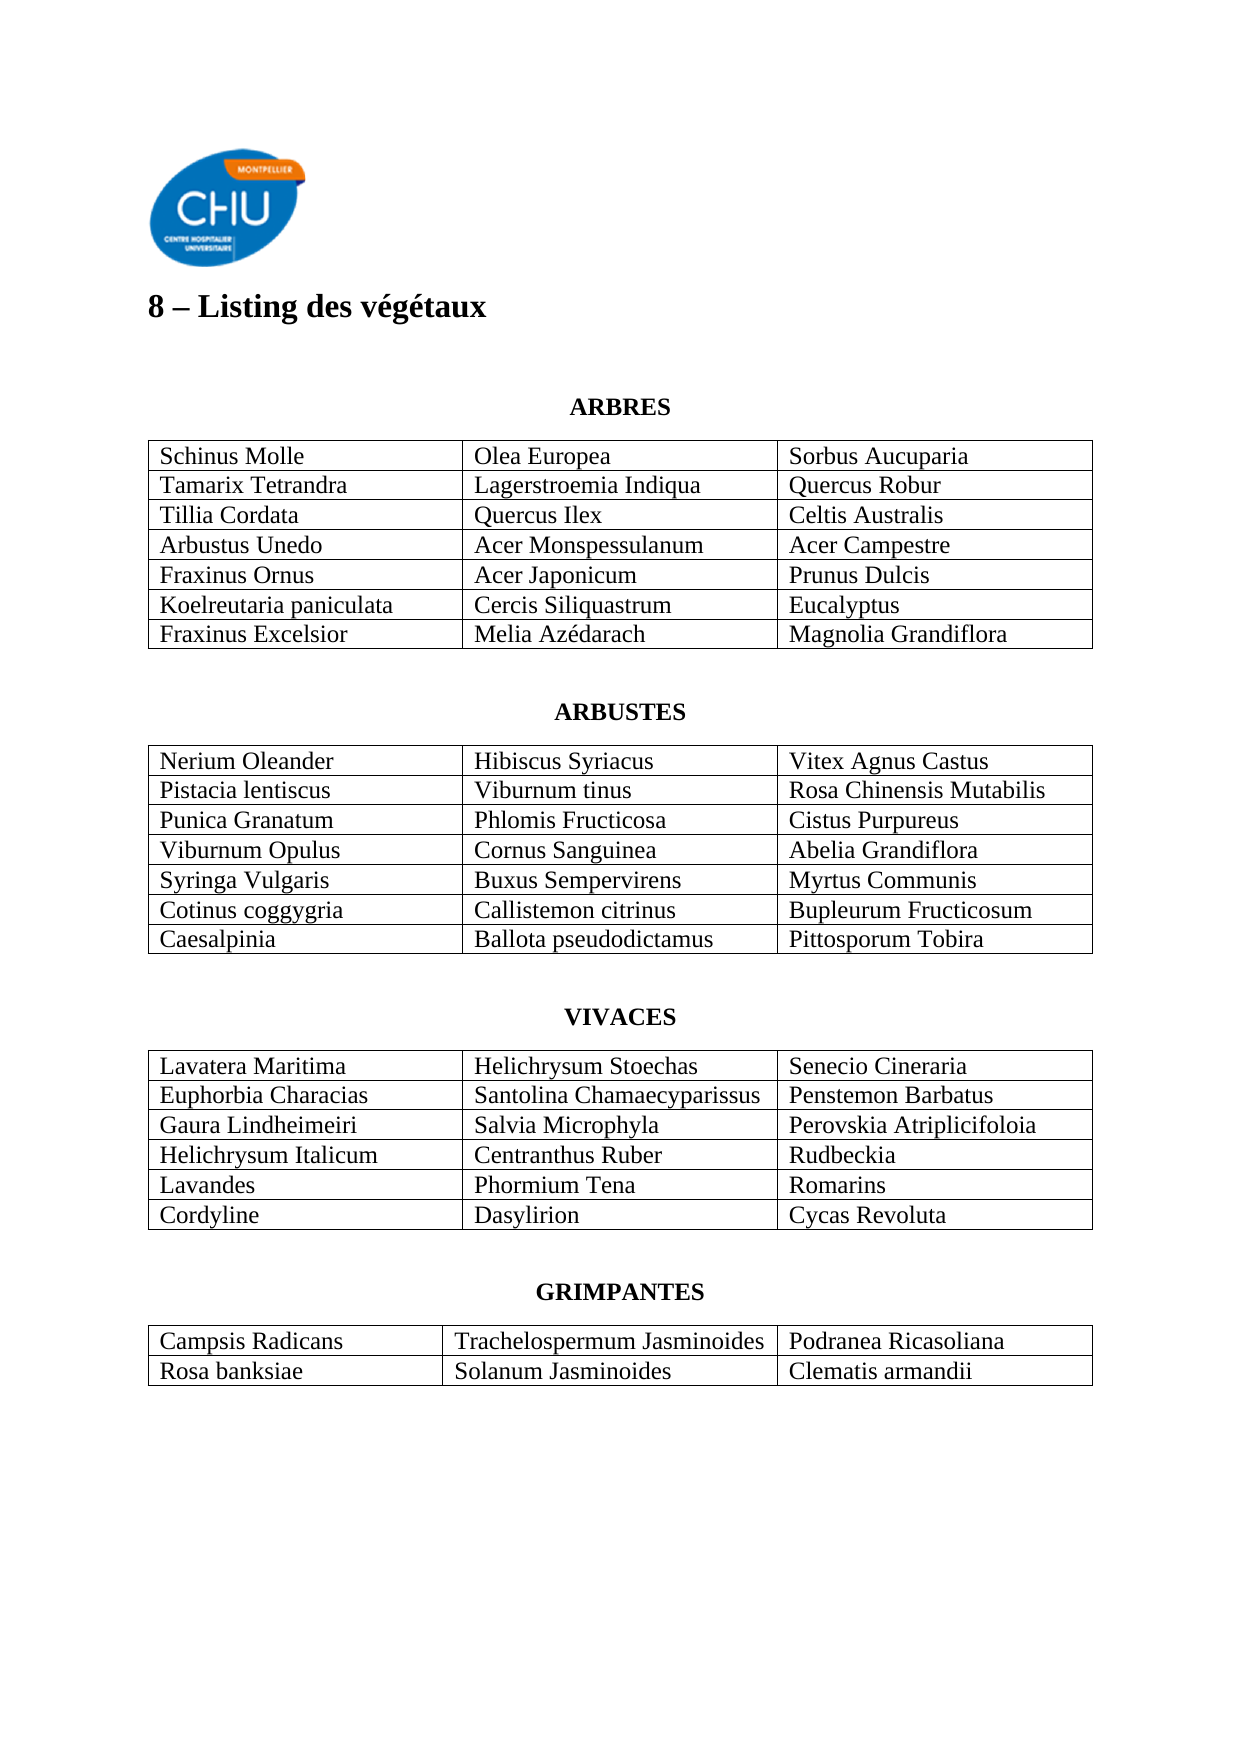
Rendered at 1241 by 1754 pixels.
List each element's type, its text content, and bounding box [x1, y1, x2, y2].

text VIVACES [148, 1002, 1093, 1031]
table_cell Perovskia Atriplicifoloia [778, 1110, 1092, 1139]
table_cell Syringa Vulgaris [149, 865, 462, 894]
table_cell Ballota pseudodictamus [463, 925, 777, 953]
table_header Vitex Agnus Castus [778, 746, 1092, 774]
table_cell Cotinus coggygria [149, 895, 462, 923]
table_cell Helichrysum Italicum [149, 1140, 462, 1169]
table_cell Euphorbia Characias [149, 1081, 462, 1109]
table_cell Arbustus Unedo [149, 530, 462, 559]
table_header Sorbus Aucuparia [778, 441, 1092, 469]
table_cell Rudbeckia [778, 1140, 1092, 1169]
table_cell Centranthus Ruber [463, 1140, 777, 1169]
table_cell Pittosporum Tobira [778, 925, 1092, 953]
table_cell Cordyline [149, 1200, 462, 1228]
table_header Nerium Oleander [149, 746, 462, 774]
table_header Helichrysum Stoechas [463, 1051, 777, 1079]
table_cell Pistacia lentiscus [149, 776, 462, 804]
table_cell Viburnum tinus [463, 776, 777, 804]
table_cell Koelreutaria paniculata [149, 590, 462, 618]
table_cell Phlomis Fructicosa [463, 805, 777, 834]
table_cell Abelia Grandiflora [778, 835, 1092, 864]
table_cell Quercus Robur [778, 471, 1092, 499]
table_cell Cercis Siliquastrum [463, 590, 777, 618]
table_cell Viburnum Opulus [149, 835, 462, 864]
table_cell Salvia Microphyla [463, 1110, 777, 1139]
table_cell Tamarix Tetrandra [149, 471, 462, 499]
text GRIMPANTES [148, 1277, 1093, 1306]
table_header Campsis Radicans [149, 1326, 442, 1355]
table_cell Lagerstroemia Indiqua [463, 471, 777, 499]
table_cell Clematis armandii [778, 1356, 1092, 1384]
table_cell Acer Japonicum [463, 560, 777, 589]
table_header Senecio Cineraria [778, 1051, 1092, 1079]
table_cell Myrtus Communis [778, 865, 1092, 894]
table_cell Eucalyptus [778, 590, 1092, 618]
table_cell Rosa Chinensis Mutabilis [778, 776, 1092, 804]
table_cell Quercus Ilex [463, 500, 777, 529]
table_header Podranea Ricasoliana [778, 1326, 1092, 1355]
table_cell Celtis Australis [778, 500, 1092, 529]
table_cell Phormium Tena [463, 1170, 777, 1199]
text 8 – Listing des végétaux [148, 286, 1093, 324]
table_cell Prunus Dulcis [778, 560, 1092, 589]
table_cell Punica Granatum [149, 805, 462, 834]
table_header Olea Europea [463, 441, 777, 469]
table_cell Romarins [778, 1170, 1092, 1199]
table_cell Buxus Sempervirens [463, 865, 777, 894]
table_cell Callistemon citrinus [463, 895, 777, 923]
table_cell Santolina Chamaecyparissus [463, 1081, 777, 1109]
table_cell Cycas Revoluta [778, 1200, 1092, 1228]
table_cell Dasylirion [463, 1200, 777, 1228]
table_cell Rosa banksiae [149, 1356, 442, 1384]
table_cell Magnolia Grandiflora [778, 620, 1092, 648]
table_cell Fraxinus Excelsior [149, 620, 462, 648]
table_cell Lavandes [149, 1170, 462, 1199]
table_header Schinus Molle [149, 441, 462, 469]
table_cell Melia Azédarach [463, 620, 777, 648]
table_cell Penstemon Barbatus [778, 1081, 1092, 1109]
table_header Hibiscus Syriacus [463, 746, 777, 774]
table_cell Cornus Sanguinea [463, 835, 777, 864]
table_header Lavatera Maritima [149, 1051, 462, 1079]
table_cell Acer Monspessulanum [463, 530, 777, 559]
text ARBRES [148, 392, 1093, 421]
table_cell Caesalpinia [149, 925, 462, 953]
table_cell Solanum Jasminoides [443, 1356, 777, 1384]
table_cell Bupleurum Fructicosum [778, 895, 1092, 923]
table_header Trachelospermum Jasminoides [443, 1326, 777, 1355]
picture [147, 147, 306, 267]
table_cell Gaura Lindheimeiri [149, 1110, 462, 1139]
text ARBUSTES [148, 697, 1093, 726]
table_cell Fraxinus Ornus [149, 560, 462, 589]
table_cell Acer Campestre [778, 530, 1092, 559]
table_cell Cistus Purpureus [778, 805, 1092, 834]
table_cell Tillia Cordata [149, 500, 462, 529]
